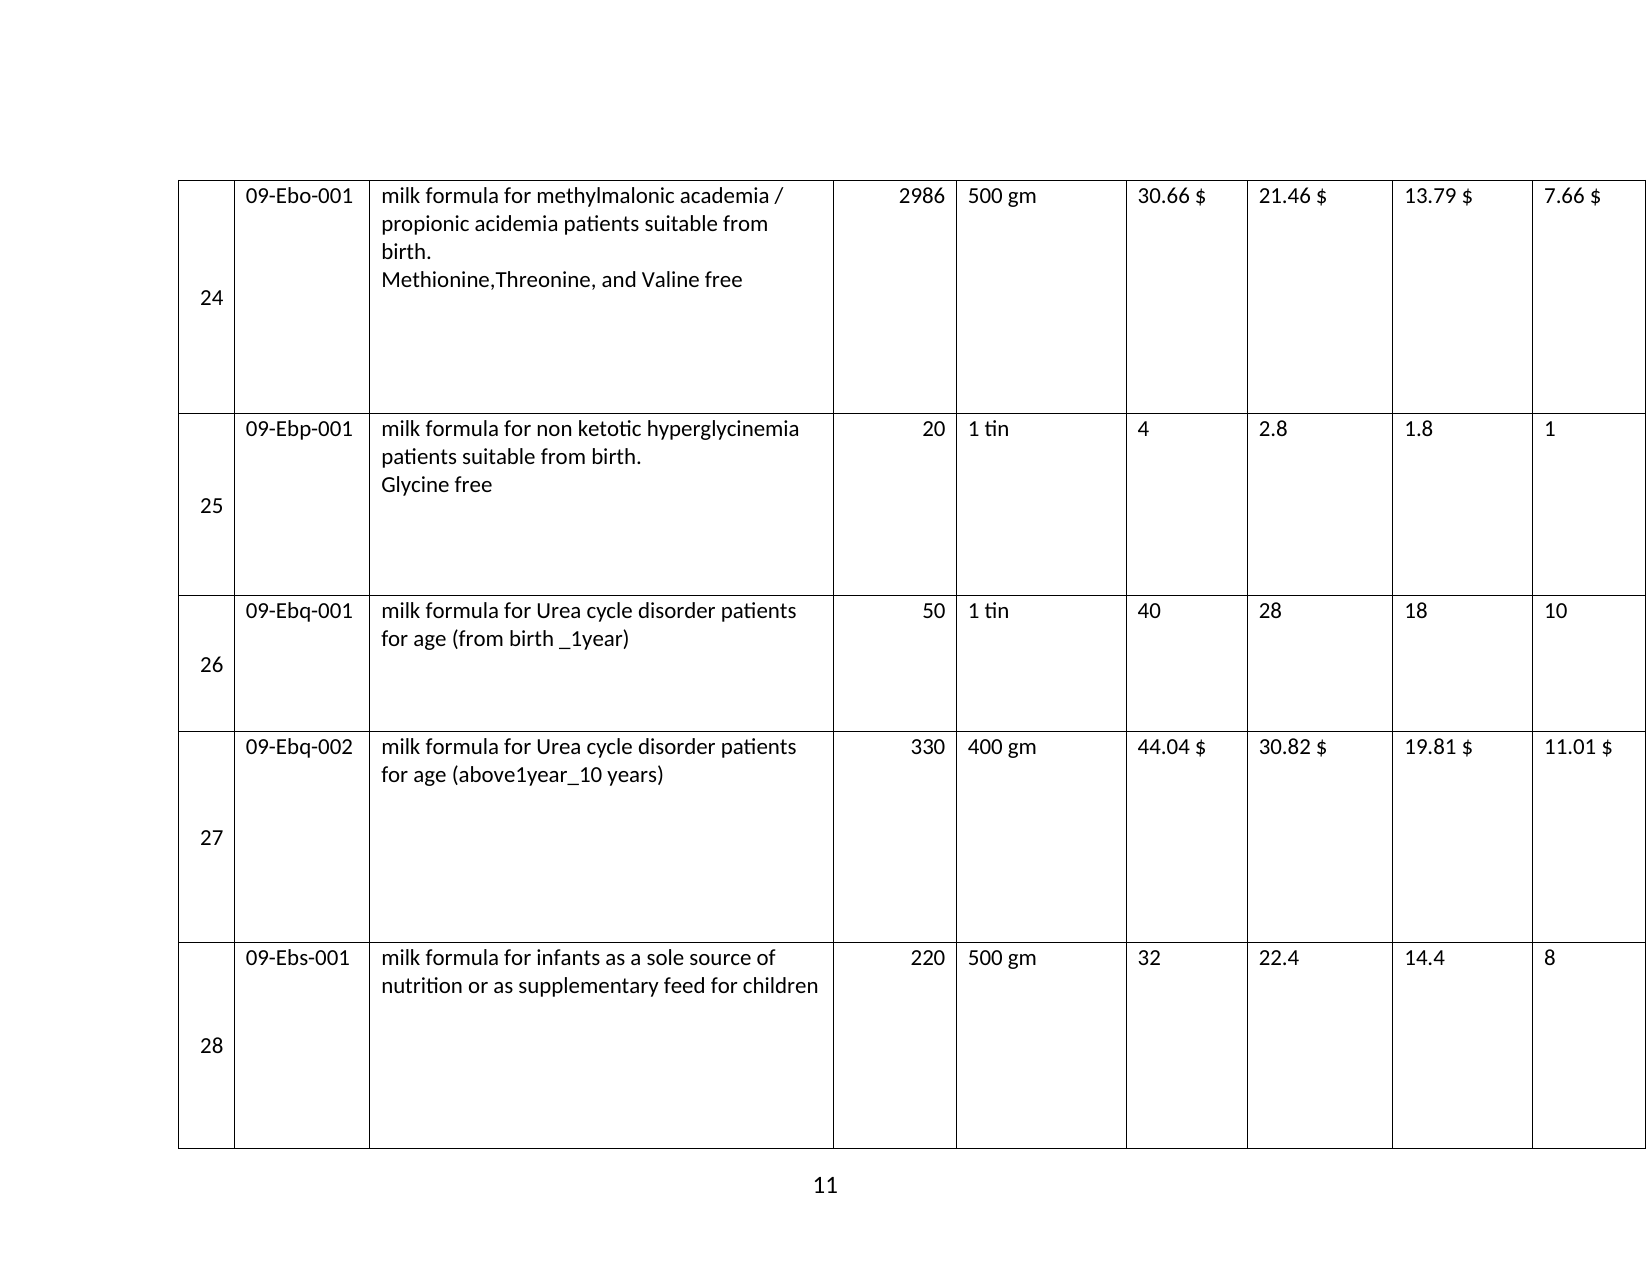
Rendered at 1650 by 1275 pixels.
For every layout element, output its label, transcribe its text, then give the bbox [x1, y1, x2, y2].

table_cell 32 [1127, 943, 1247, 1148]
table_cell 400 gm [957, 732, 1126, 942]
table_cell 27 [179, 732, 234, 942]
table_cell milk formula for Urea cycle disorder patients for age (above1year_10 years) [370, 732, 833, 942]
table_cell 1 tin [957, 596, 1126, 731]
table_cell 24 [179, 181, 234, 413]
table_cell 21.46 $ [1248, 181, 1392, 413]
table_cell 09-Ebq-002 [235, 732, 369, 942]
table_cell 28 [1248, 596, 1392, 731]
table_cell 20 [834, 414, 956, 595]
table_cell 09-Ebq-001 [235, 596, 369, 731]
table_cell 2.8 [1248, 414, 1392, 595]
table_cell 1 [1533, 414, 1645, 595]
table_cell 09-Ebs-001 [235, 943, 369, 1148]
table_cell milk formula for Urea cycle disorder patients for age (from birth _1year) [370, 596, 833, 731]
table_cell 4 [1127, 414, 1247, 595]
table_cell 500 gm [957, 181, 1126, 413]
table_cell milk formula for methylmalonic academia / propionic acidemia patients suitable from birth. Methionine,Threonine, and Valine free [370, 181, 833, 413]
table_cell 10 [1533, 596, 1645, 731]
table_cell 22.4 [1248, 943, 1392, 1148]
table_cell 40 [1127, 596, 1247, 731]
table_cell 220 [834, 943, 956, 1148]
table_cell 30.66 $ [1127, 181, 1247, 413]
table_cell milk formula for non ketotic hyperglycinemia patients suitable from birth. Glycine free [370, 414, 833, 595]
table_cell 30.82 $ [1248, 732, 1392, 942]
table_cell milk formula for infants as a sole source of nutrition or as supplementary feed for children [370, 943, 833, 1148]
table_cell 8 [1533, 943, 1645, 1148]
table_cell 330 [834, 732, 956, 942]
table_cell 44.04 $ [1127, 732, 1247, 942]
table_cell 1.8 [1393, 414, 1532, 595]
table_cell 1 tin [957, 414, 1126, 595]
table_cell 7.66 $ [1533, 181, 1645, 413]
table_cell 2986 [834, 181, 956, 413]
table_cell 18 [1393, 596, 1532, 731]
table_cell 500 gm [957, 943, 1126, 1148]
table_cell 28 [179, 943, 234, 1148]
table_cell 13.79 $ [1393, 181, 1532, 413]
table_cell 25 [179, 414, 234, 595]
table_cell 11.01 $ [1533, 732, 1645, 942]
table_cell 09-Ebp-001 [235, 414, 369, 595]
table_cell 19.81 $ [1393, 732, 1532, 942]
table_cell 50 [834, 596, 956, 731]
table_cell 14.4 [1393, 943, 1532, 1148]
table_cell 26 [179, 596, 234, 731]
table_cell 09-Ebo-001 [235, 181, 369, 413]
